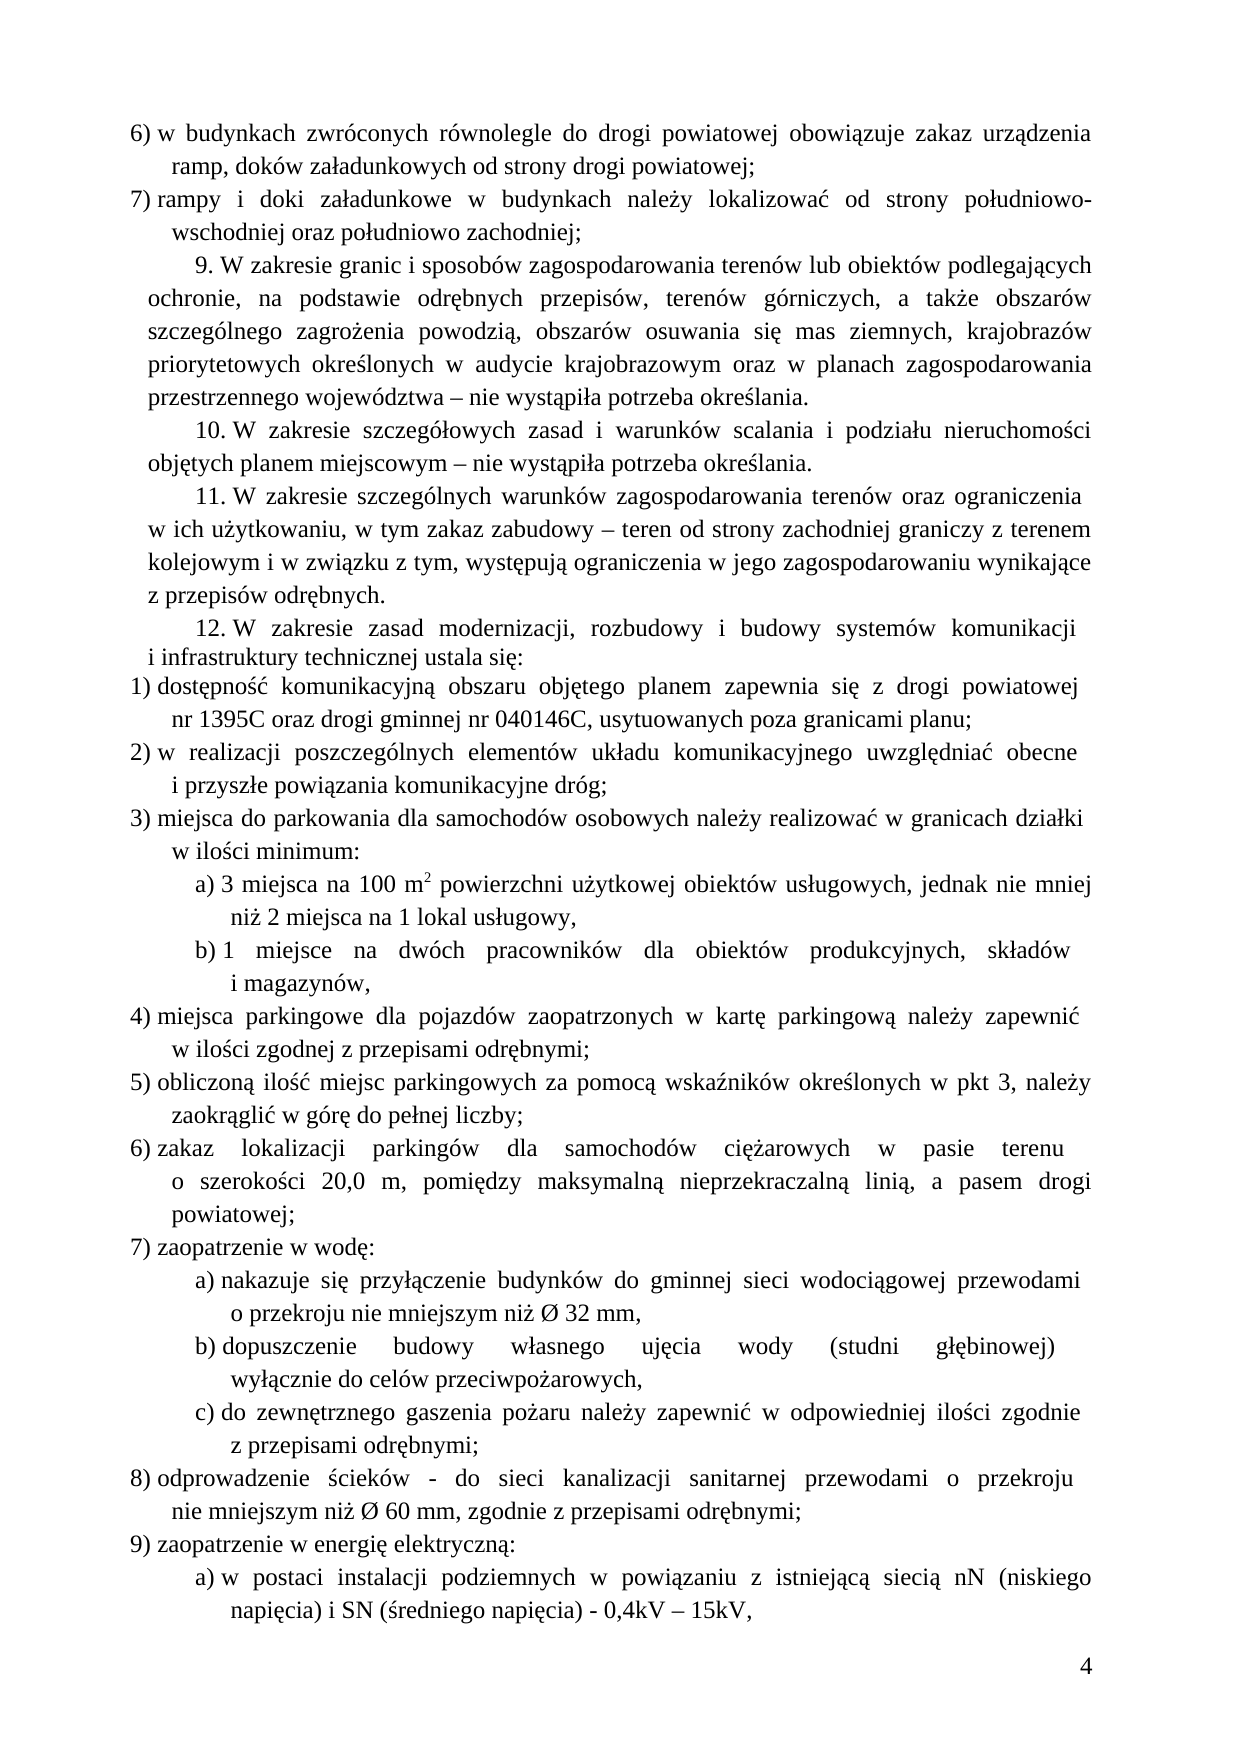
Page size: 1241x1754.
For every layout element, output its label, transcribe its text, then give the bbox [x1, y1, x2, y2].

text odprowadzenie ścieków - do sieci kanalizacji sanitarnej przewodami o przekroju nie mniejszym niż Ø 60 mm, zgodnie z przepisami odrębnymi; [130, 1463, 1092, 1525]
text w postaci instalacji podziemnych w powiązaniu z istniejącą siecią nN (niskiego napięcia) i SN (średniego napięcia) - 0,4kV – 15kV, [195, 1562, 1092, 1624]
text W zakresie granic i sposobów zagospodarowania terenów lub obiektów podlegających ochronie, na podstawie odrębnych przepisów, terenów górniczych, a także obszarów szczególnego zagrożenia powodzią, obszarów osuwania się mas ziemnych, krajobrazów priorytetowych określonych w audycie krajobrazowym oraz w planach zagospodarowania przestrzennego województwa – nie wystąpiła potrzeba określania. [148, 250, 1092, 411]
text 1 miejsce na dwóch pracowników dla obiektów produkcyjnych, składów i magazynów, [195, 935, 1092, 997]
text zaopatrzenie w wodę: [130, 1232, 1092, 1261]
text obliczoną ilość miejsc parkingowych za pomocą wskaźników określonych w pkt 3, należy zaokrąglić w górę do pełnej liczby; [130, 1067, 1092, 1129]
text w realizacji poszczególnych elementów układu komunikacyjnego uwzględniać obecne i przyszłe powiązania komunikacyjne dróg; [130, 737, 1092, 799]
text dopuszczenie budowy własnego ujęcia wody (studni głębinowej) wyłącznie do celów przeciwpożarowych, [195, 1331, 1092, 1393]
text W zakresie szczegółowych zasad i warunków scalania i podziału nieruchomości objętych planem miejscowym – nie wystąpiła potrzeba określania. [148, 415, 1092, 477]
text rampy i doki załadunkowe w budynkach należy lokalizować od strony południowo-wschodniej oraz południowo zachodniej; [130, 184, 1092, 246]
text miejsca parkingowe dla pojazdów zaopatrzonych w kartę parkingową należy zapewnić w ilości zgodnej z przepisami odrębnymi; [130, 1001, 1092, 1063]
text zakaz lokalizacji parkingów dla samochodów ciężarowych w pasie terenu o szerokości 20,0 m, pomiędzy maksymalną nieprzekraczalną linią, a pasem drogi powiatowej; [130, 1133, 1092, 1228]
text nakazuje się przyłączenie budynków do gminnej sieci wodociągowej przewodami o przekroju nie mniejszym niż Ø 32 mm, [195, 1265, 1092, 1327]
text do zewnętrznego gaszenia pożaru należy zapewnić w odpowiedniej ilości zgodnie z przepisami odrębnymi; [195, 1397, 1092, 1459]
text miejsca do parkowania dla samochodów osobowych należy realizować w granicach działki w ilości minimum: [130, 803, 1092, 865]
text zaopatrzenie w energię elektryczną: [130, 1529, 1092, 1558]
text 3 miejsca na 100 m2 powierzchni użytkowej obiektów usługowych, jednak nie mniej niż 2 miejsca na 1 lokal usługowy, [195, 869, 1092, 931]
text W zakresie szczególnych warunków zagospodarowania terenów oraz ograniczenia w ich użytkowaniu, w tym zakaz zabudowy – teren od strony zachodniej graniczy z terenem kolejowym i w związku z tym, występują ograniczenia w jego zagospodarowaniu wynikające z przepisów odrębnych. [148, 481, 1092, 609]
text W zakresie zasad modernizacji, rozbudowy i budowy systemów komunikacji i infrastruktury technicznej ustala się: [148, 613, 1092, 671]
text dostępność komunikacyjną obszaru objętego planem zapewnia się z drogi powiatowej nr 1395C oraz drogi gminnej nr 040146C, usytuowanych poza granicami planu; [130, 671, 1092, 733]
text w budynkach zwróconych równolegle do drogi powiatowej obowiązuje zakaz urządzenia ramp, doków załadunkowych od strony drogi powiatowej; [130, 118, 1092, 180]
